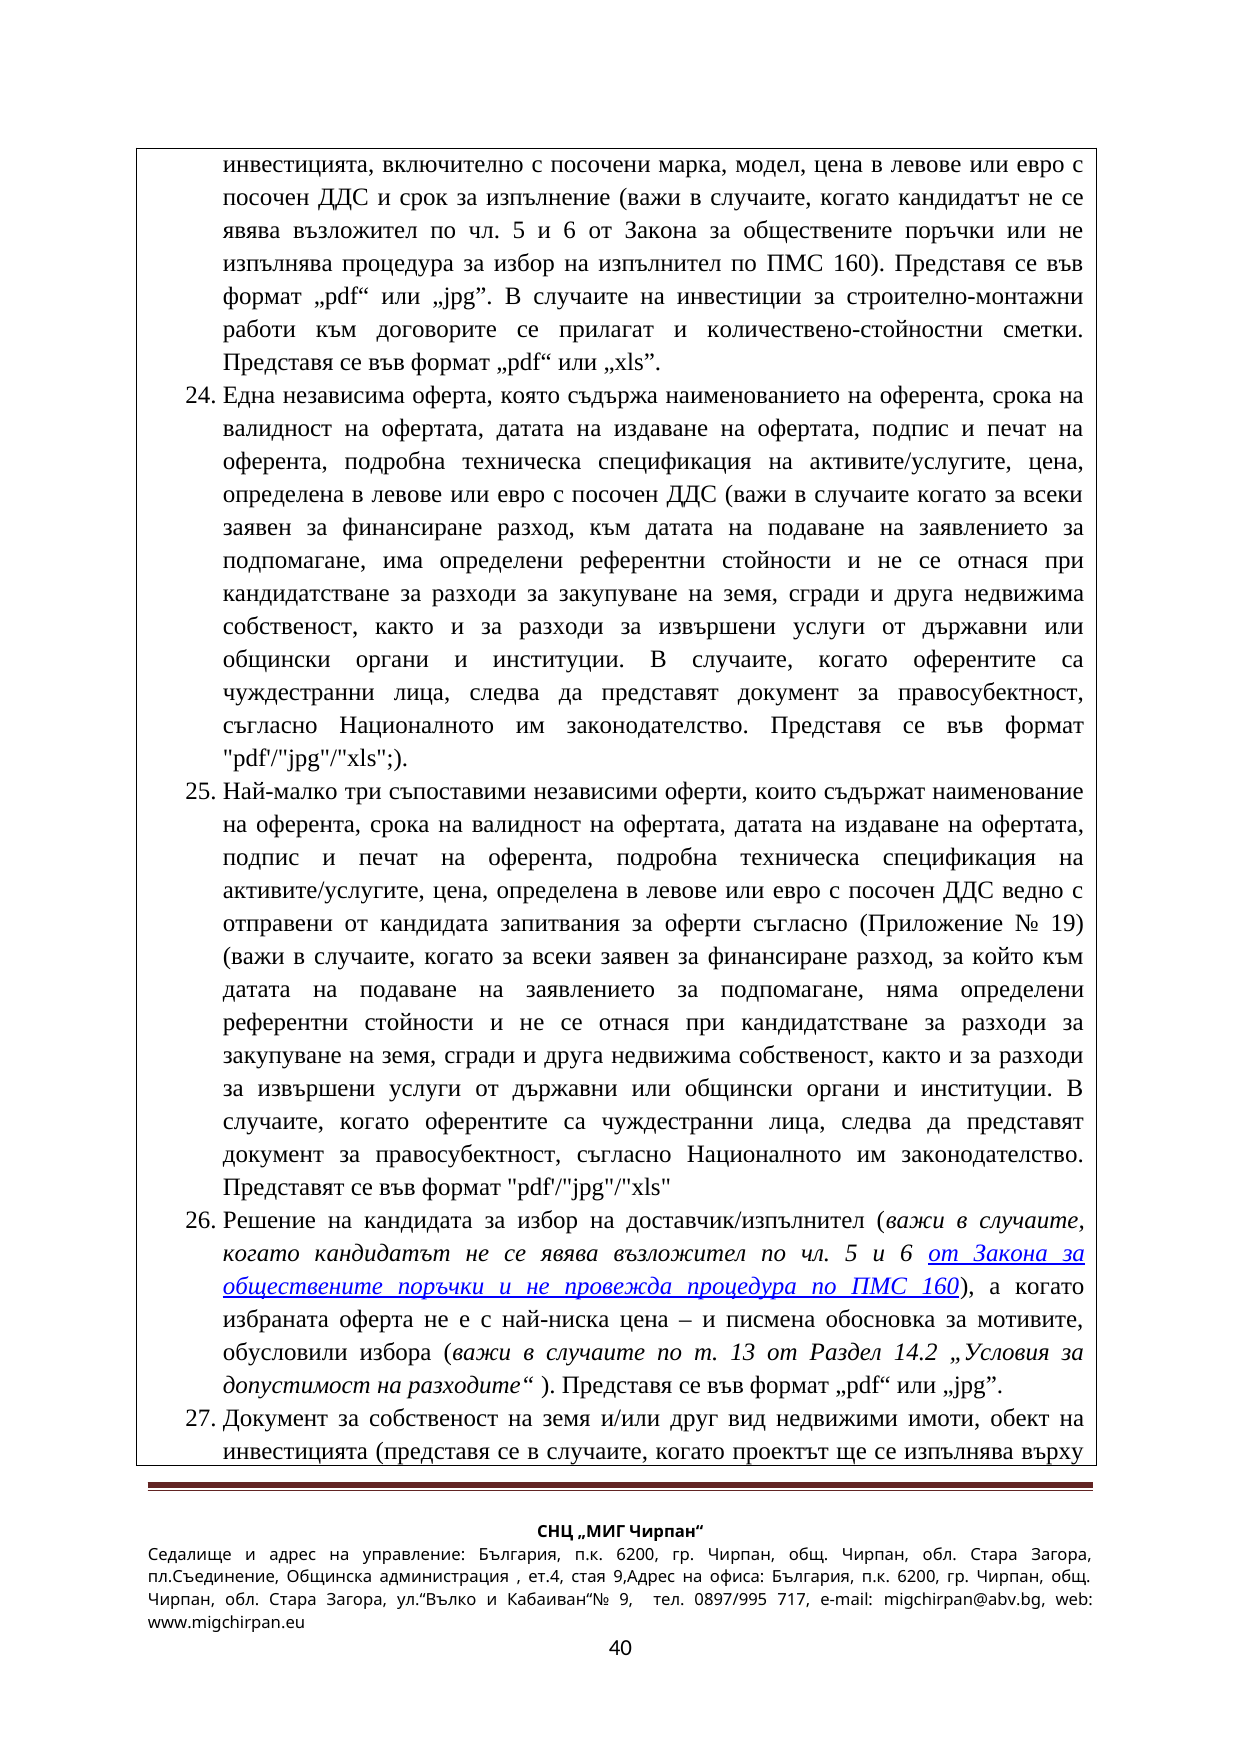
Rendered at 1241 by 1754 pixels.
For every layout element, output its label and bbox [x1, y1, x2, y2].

table_header [137, 149, 1096, 1465]
